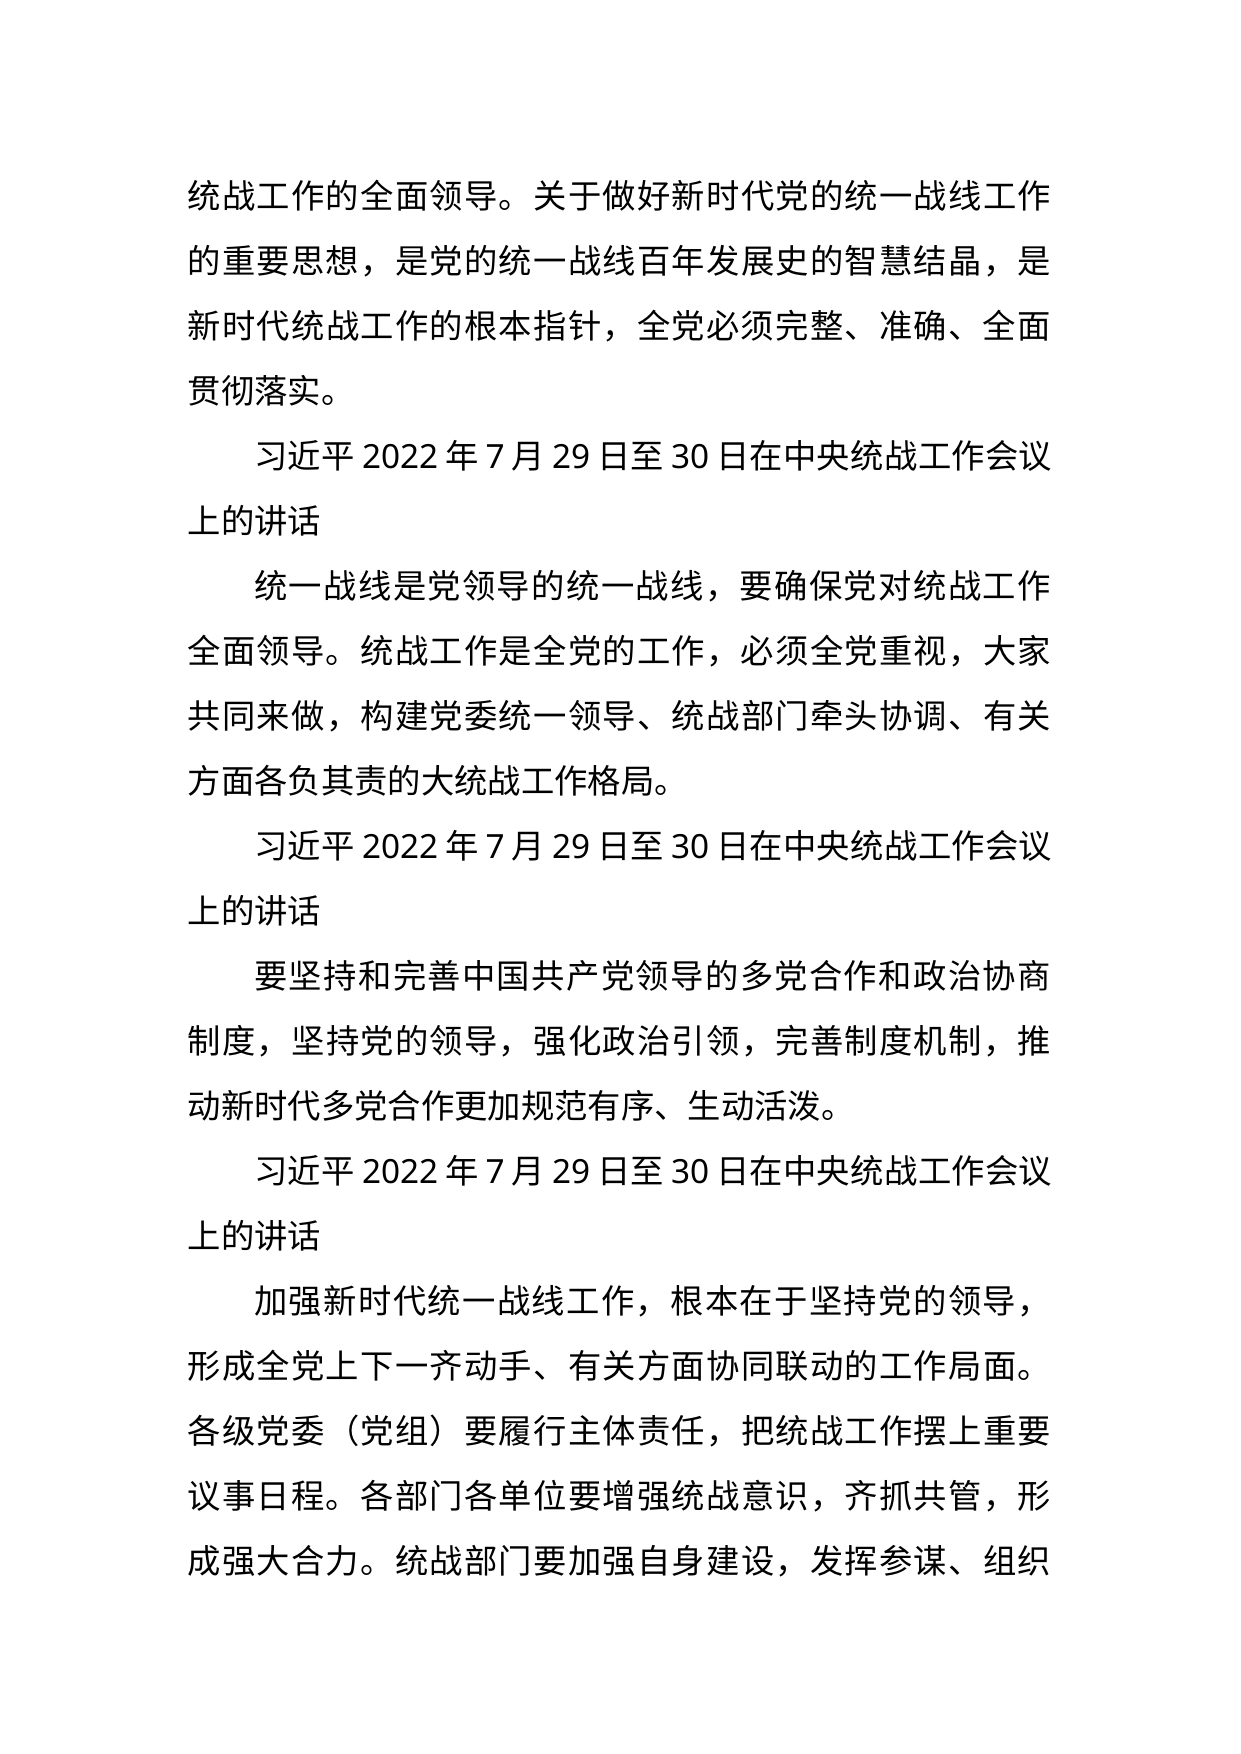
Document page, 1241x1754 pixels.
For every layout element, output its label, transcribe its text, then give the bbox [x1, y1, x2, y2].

text 习近平2022年7月29日至30日在中央统战工作会议上的讲话 [187, 812, 1053, 942]
text 习近平2022年7月29日至30日在中央统战工作会议上的讲话 [187, 1137, 1053, 1267]
text 要坚持和完善中国共产党领导的多党合作和政治协商制度，坚持党的领导，强化政治引领，完善制度机制，推动新时代多党合作更加规范有序、生动活泼。 [187, 942, 1053, 1137]
text 习近平2022年7月29日至30日在中央统战工作会议上的讲话 [187, 422, 1053, 552]
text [187, 1267, 1053, 1592]
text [187, 162, 1053, 422]
text 统一战线是党领导的统一战线，要确保党对统战工作全面领导。统战工作是全党的工作，必须全党重视，大家共同来做，构建党委统一领导、统战部门牵头协调、有关方面各负其责的大统战工作格局。 [187, 552, 1053, 812]
